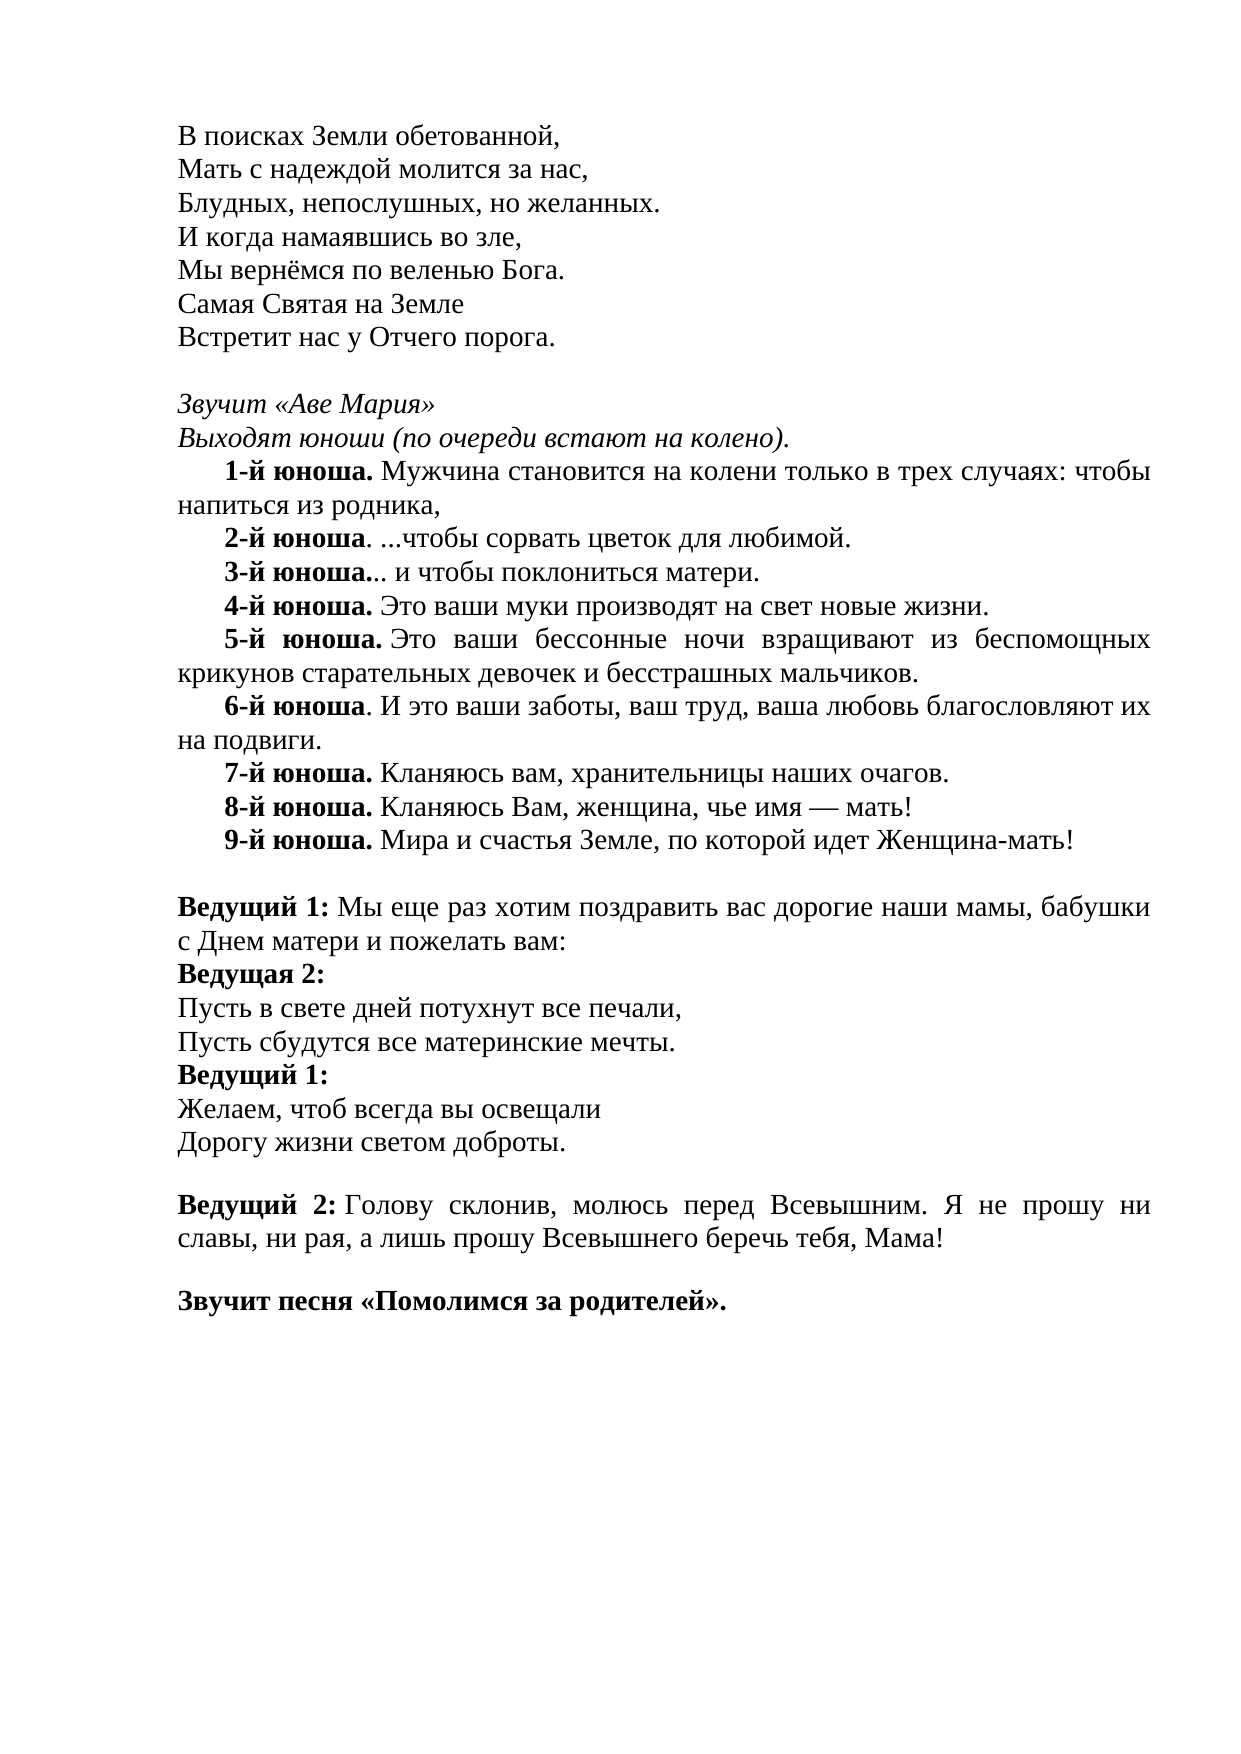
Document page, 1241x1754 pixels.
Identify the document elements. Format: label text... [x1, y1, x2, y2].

text 2-й юноша. ...чтобы сорвать цветок для любимой. [177, 521, 1152, 554]
text Дорогу жизни светом доброты. [177, 1124, 1152, 1158]
text Самая Святая на Земле [177, 286, 1152, 319]
text Ведущий 1: [177, 1057, 1152, 1091]
text 3-й юноша... и чтобы поклониться матери. [177, 554, 1152, 588]
text Ведущий 1: Мы еще раз хотим поздравить вас дорогие наши мамы, бабушки с Днем матери и пожелать вам: [177, 889, 1152, 957]
text Мы вернёмся по веленью Бога. [177, 252, 1152, 286]
text Звучит «Аве Мария» [177, 386, 1152, 420]
text 1-й юноша. Мужчина становится на колени только в трех случаях: чтобы напиться из родника, [177, 453, 1152, 521]
text 8-й юноша. Кланяюсь Вам, женщина, чье имя — мать! [177, 789, 1152, 822]
text Звучит песня «Помолимся за родителей». [177, 1283, 1152, 1317]
text Пусть сбудутся все материнские мечты. [177, 1024, 1152, 1057]
text Желаем, чтоб всегда вы освещали [177, 1091, 1152, 1124]
text Блудных, непослушных, но желанных. [177, 185, 1152, 219]
text Ведущий 2: Голову склонив, молюсь перед Всевышним. Я не прошу ни славы, ни рая, а лишь прошу Всевышнего беречь тебя, Мама! [177, 1187, 1152, 1254]
text Мать с надеждой молится за нас, [177, 152, 1152, 185]
text Встретит нас у Отчего порога. [177, 319, 1152, 353]
text 6-й юноша. И это ваши заботы, ваш труд, ваша любовь благословляют их на подвиги. [177, 688, 1152, 755]
text 7-й юноша. Кланяюсь вам, хранительницы наших очагов. [177, 755, 1152, 789]
text Выходят юноши (по очереди встают на колено). [177, 420, 1152, 453]
text И когда намаявшись во зле, [177, 219, 1152, 252]
text Пусть в свете дней потухнут все печали, [177, 990, 1152, 1024]
text 4-й юноша. Это ваши муки производят на свет новые жизни. [177, 588, 1152, 621]
text 9-й юноша. Мира и счастья Земле, по которой идет Женщина-мать! [177, 822, 1152, 856]
text 5-й юноша. Это ваши бессонные ночи взращивают из беспомощных крикунов старательных девочек и бесстрашных мальчиков. [177, 621, 1152, 688]
text Ведущая 2: [177, 957, 1152, 990]
text В поисках Земли обетованной, [177, 118, 1152, 152]
